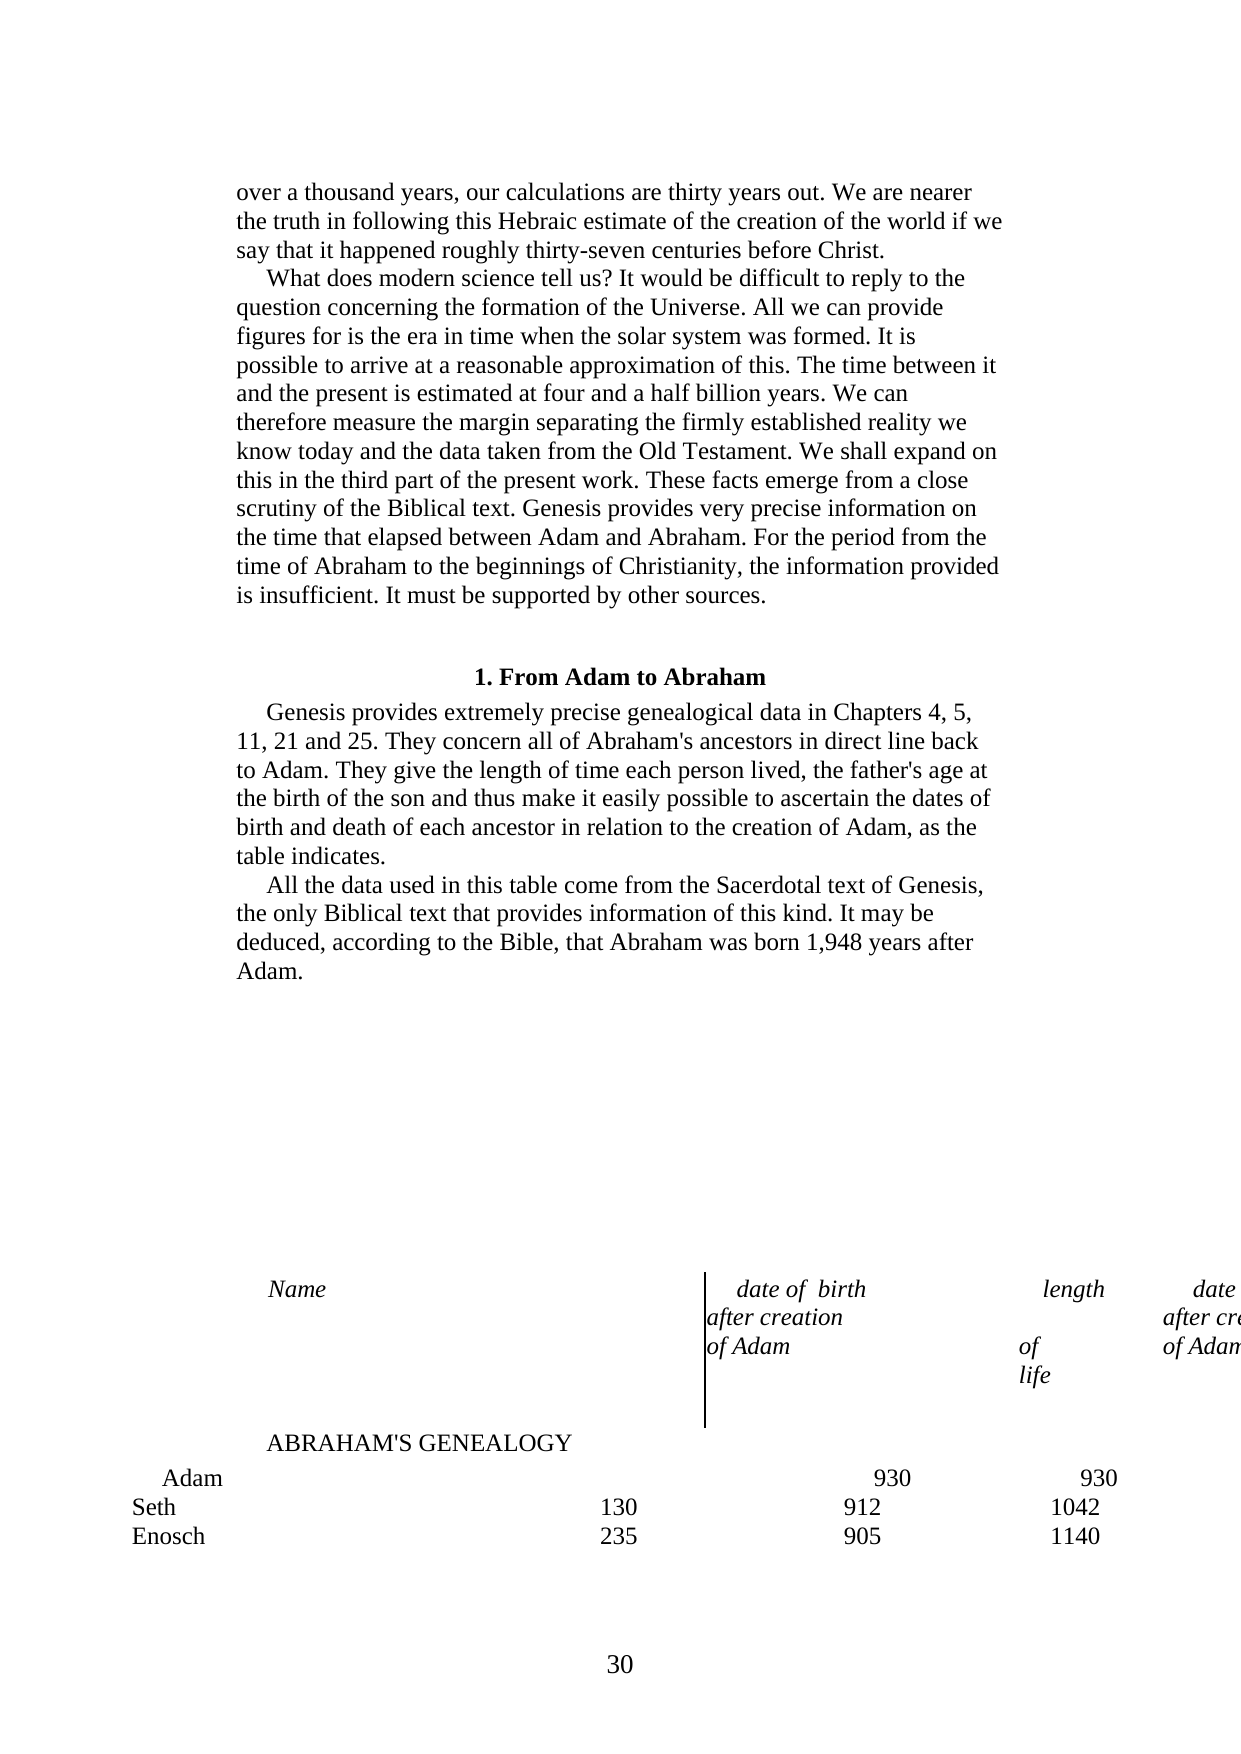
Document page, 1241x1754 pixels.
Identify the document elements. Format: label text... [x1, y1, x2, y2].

text All the data used in this table come from the Sacerdotal text of Genesis, the only Biblical text that provides information of this kind. It may be deduced, according to the Bible, that Abraham was born 1,948 years after Adam. [236, 870, 1004, 985]
text 1. From Adam to Abraham [236, 633, 1004, 691]
text ABRAHAM'S GENEALOGY [236, 1428, 1004, 1457]
text What does modern science tell us? It would be difficult to reply to the question concerning the formation of the Universe. All we can provide figures for is the era in time when the solar system was formed. It is possible to arrive at a reasonable approximation of this. The time between it and the present is estimated at four and a half billion years. We can therefore measure the margin separating the firmly established reality we know today and the data taken from the Old Testament. We shall expand on this in the third part of the present work. These facts emerge from a close scrutiny of the Biblical text. Genesis provides very precise information on the time that elapsed between Adam and Abraham. For the period from the time of Abraham to the beginnings of Christianity, the information provided is insufficient. It must be supported by other sources. [236, 263, 1004, 608]
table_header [838, 1457, 1044, 1577]
table_header length of life [955, 1272, 1161, 1428]
text Genesis provides extremely precise genealogical data in Chapters 4, 5, 11, 21 and 25. They concern all of Abraham's ancestors in direct line back to Adam. They give the length of time each person lived, the father's age at the birth of the son and thus make it easily possible to ascertain the dates of birth and death of each ancestor in relation to the creation of Adam, as the table indicates. [236, 697, 1004, 870]
table_header date of death after creation of Adam [1161, 1272, 1240, 1428]
table_header date of birth after creation of Adam [706, 1272, 955, 1428]
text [236, 177, 1004, 263]
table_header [594, 1457, 837, 1577]
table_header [125, 1457, 594, 1577]
table_header Name [236, 1272, 704, 1428]
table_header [1044, 1457, 1240, 1577]
